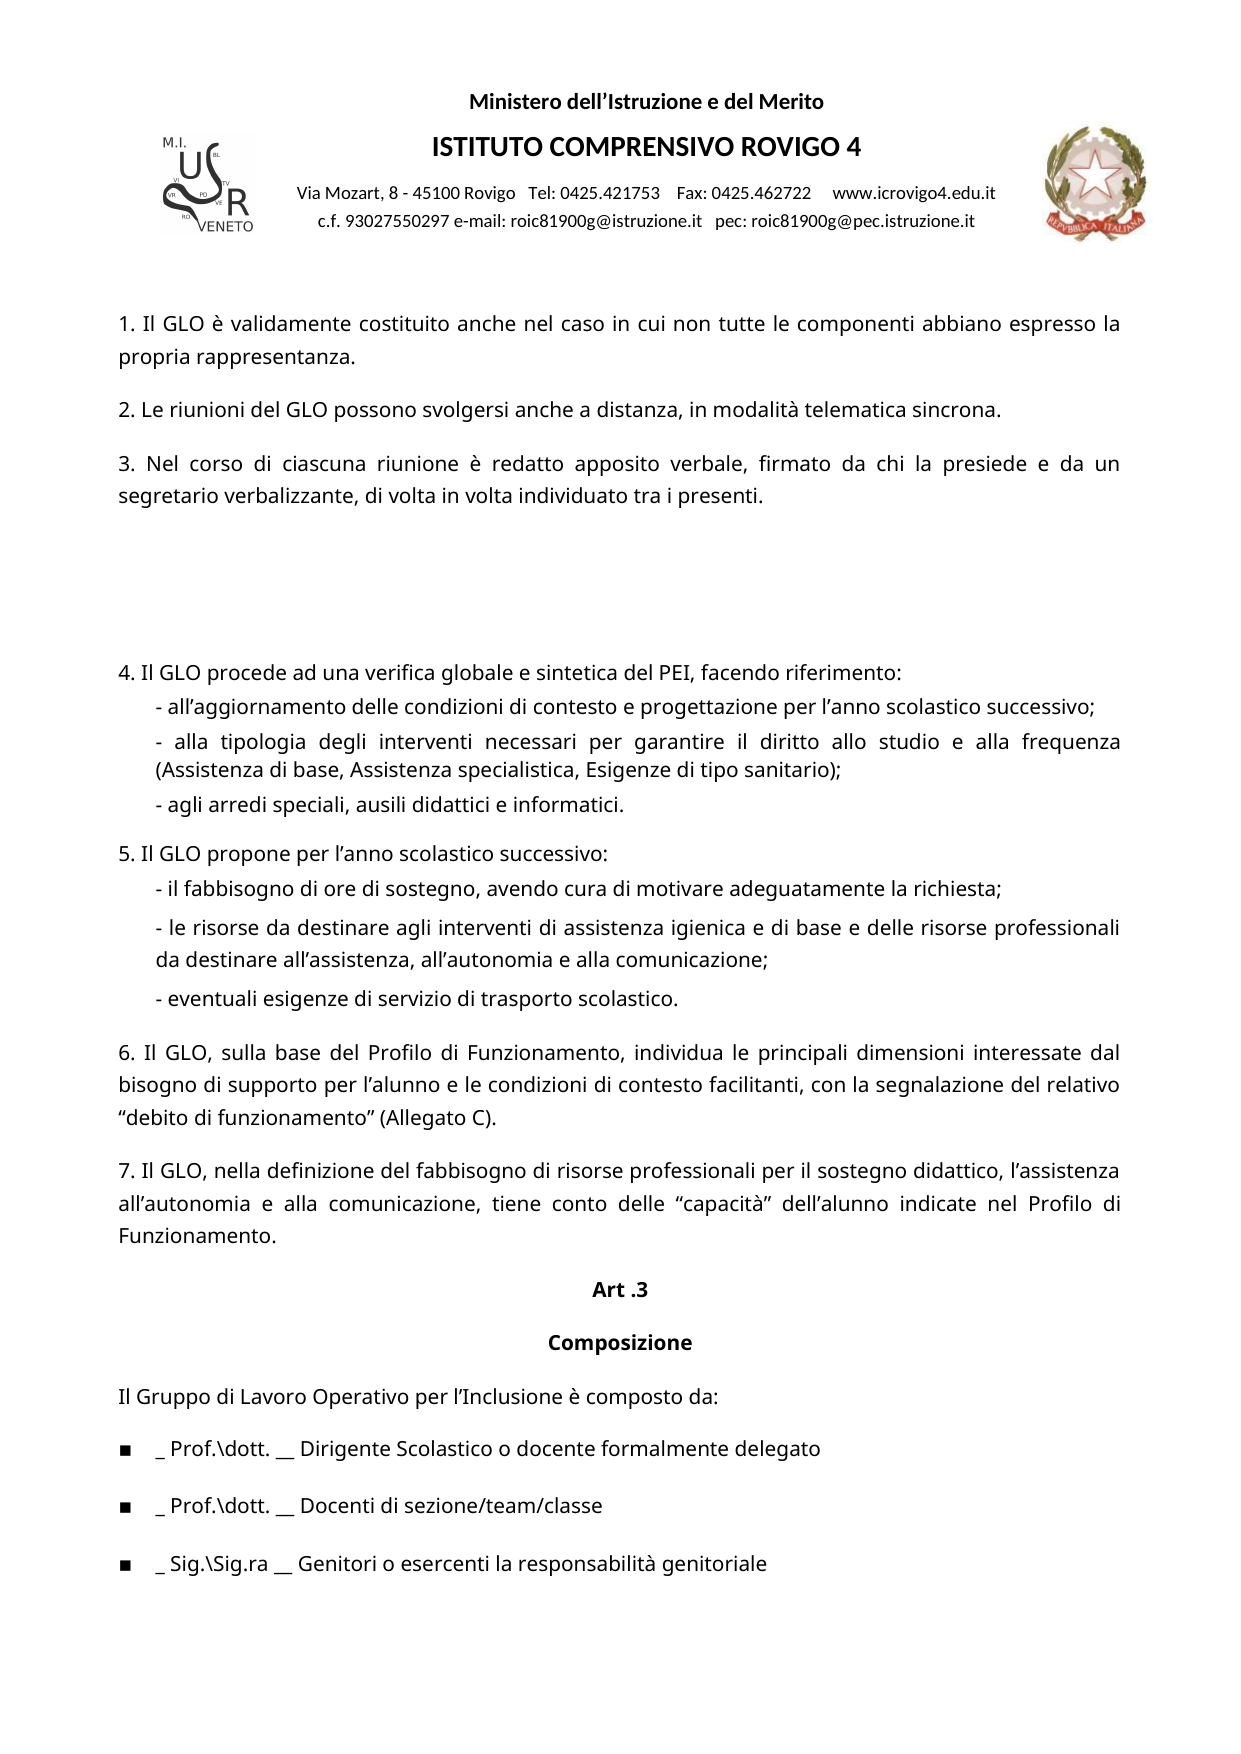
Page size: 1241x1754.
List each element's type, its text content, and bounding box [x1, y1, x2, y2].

list _ Prof.\dott. __ Docenti di sezione/team/classe [118, 1483, 1122, 1526]
text 2. Le riunioni del GLO possono svolgersi anche a distanza, in modalità telematica sincrona. [118, 395, 1122, 424]
picture [159, 132, 255, 236]
text - all’aggiornamento delle condizioni di contesto e progettazione per l’anno scolastico successivo; [155, 692, 1122, 721]
text - le risorse da destinare agli interventi di assistenza igienica e di base e delle risorse professionali da destinare all’assistenza, all’autonomia e alla comunicazione; [155, 913, 1122, 974]
picture [1041, 121, 1153, 247]
text 5. Il GLO propone per l’anno scolastico successivo: [118, 839, 1122, 868]
text Composizione [118, 1328, 1122, 1357]
text 7. Il GLO, nella definizione del fabbisogno di risorse professionali per il sostegno didattico, l’assistenza all’autonomia e alla comunicazione, tiene conto delle “capacità” dell’alunno indicate nel Profilo di Funzionamento. [118, 1156, 1122, 1250]
text Il Gruppo di Lavoro Operativo per l’Inclusione è composto da: [118, 1382, 1122, 1410]
text Art .3 [118, 1275, 1122, 1303]
text - agli arredi speciali, ausili didattici e informatici. [155, 790, 1122, 818]
text - alla tipologia degli interventi necessari per garantire il diritto allo studio e alla frequenza (Assistenza di base, Assistenza specialistica, Esigenze di tipo sanitario); [155, 727, 1122, 784]
text - il fabbisogno di ore di sostegno, avendo cura di motivare adeguatamente la richiesta; [155, 874, 1122, 902]
text 4. Il GLO procede ad una verifica globale e sintetica del PEI, facendo riferimento: [118, 658, 1122, 686]
text 3. Nel corso di ciascuna riunione è redatto apposito verbale, firmato da chi la presiede e da un segretario verbalizzante, di volta in volta individuato tra i presenti. [118, 449, 1122, 510]
list _ Prof.\dott. __ Dirigente Scolastico o docente formalmente delegato [118, 1425, 1122, 1468]
text 6. Il GLO, sulla base del Profilo di Funzionamento, individua le principali dimensioni interessate dal bisogno di supporto per l’alunno e le condizioni di contesto facilitanti, con la segnalazione del relativo “debito di funzionamento” (Allegato C). [118, 1038, 1122, 1131]
list _ Sig.\Sig.ra __ Genitori o esercenti la responsabilità genitoriale [118, 1541, 1122, 1583]
text - eventuali esigenze di servizio di trasporto scolastico. [155, 984, 1122, 1013]
text 1. Il GLO è validamente costituito anche nel caso in cui non tutte le componenti abbiano espresso la propria rappresentanza. [118, 309, 1122, 370]
